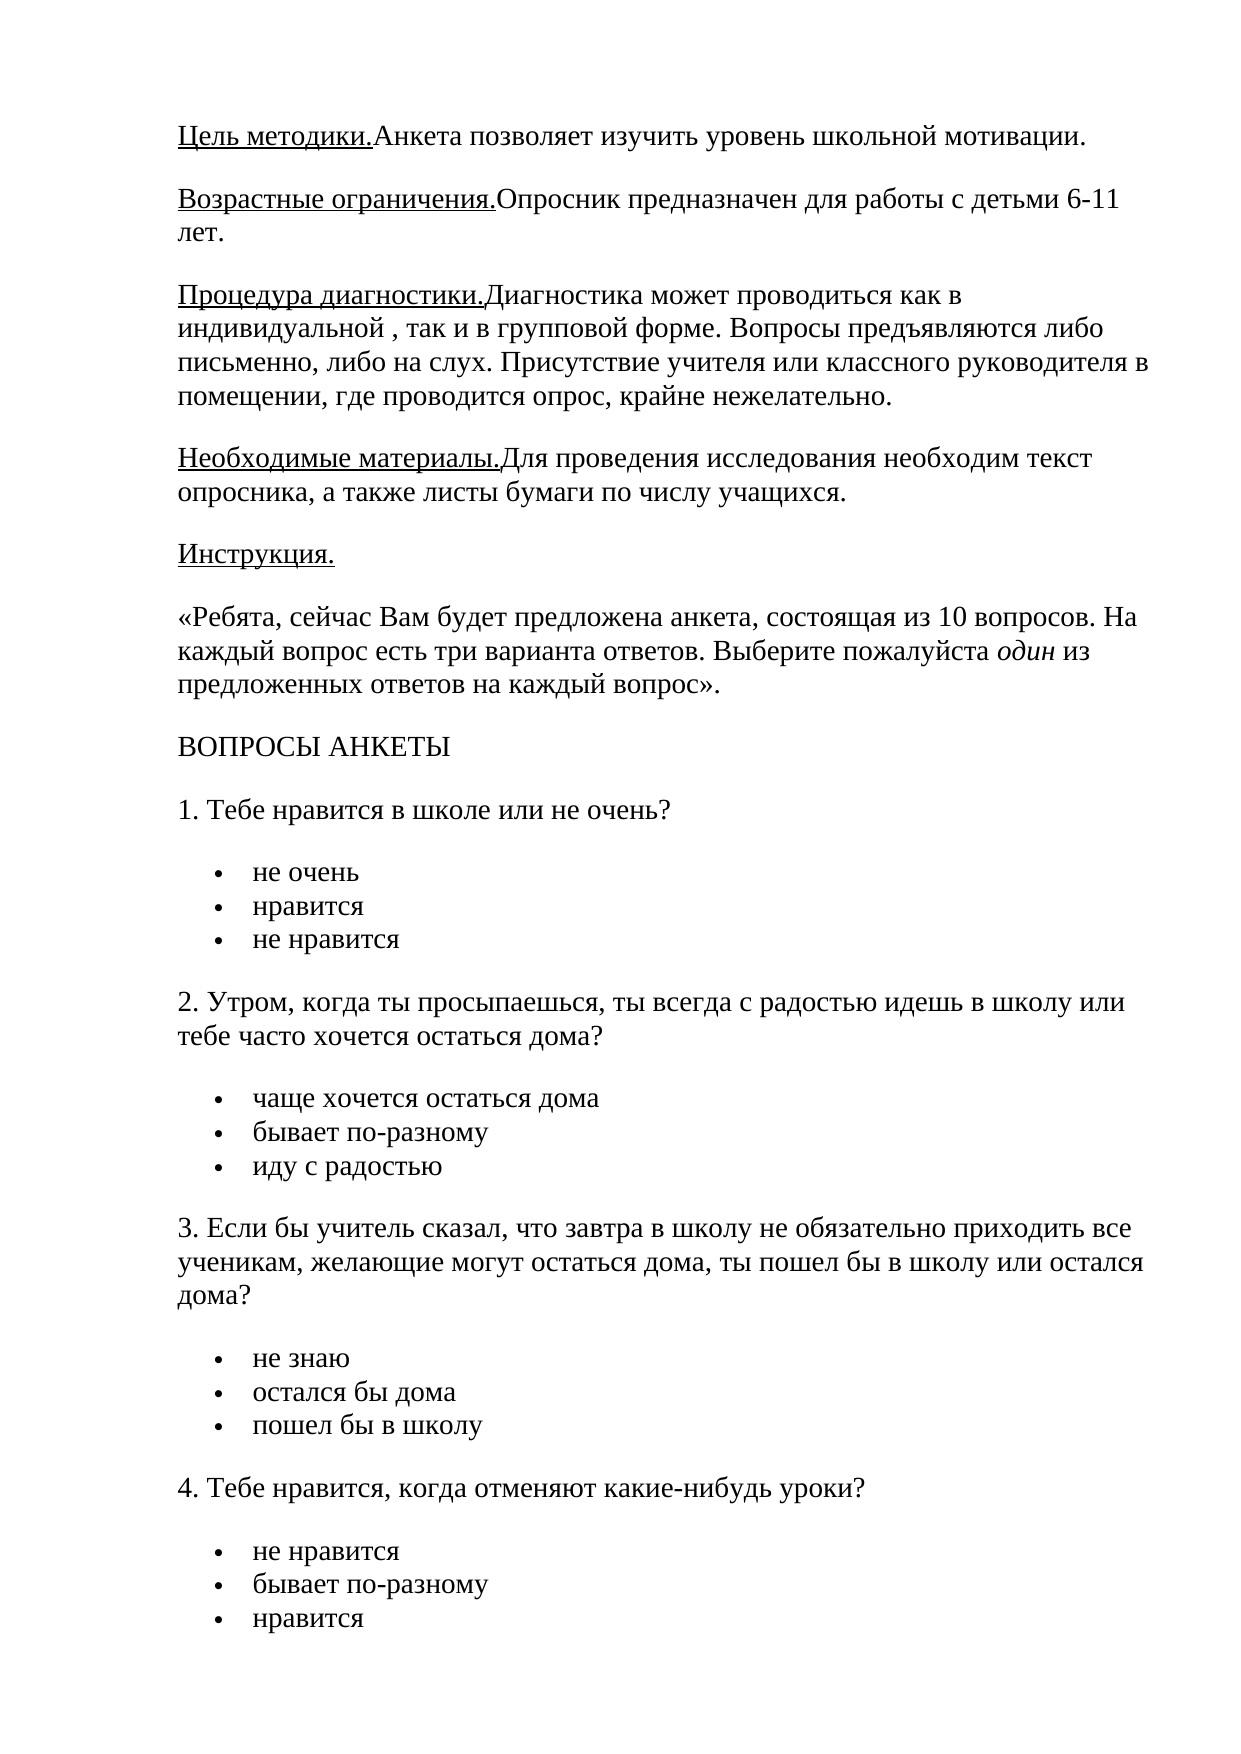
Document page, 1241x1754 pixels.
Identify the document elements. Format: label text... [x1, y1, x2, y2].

text «Ребята, сейчас Вам будет предложена анкета, состоящая из 10 вопросов. На каждый вопрос есть три варианта ответов. Выберите пожалуйста один из предложенных ответов на каждый вопрос». [177, 599, 1152, 700]
list иду с радостью [215, 1264, 1152, 1298]
list остался бы дома [215, 1519, 1152, 1553]
list бывает по-разному [215, 1202, 1152, 1235]
text 2. Утром, когда ты просыпаешься, ты всегда с радостью идешь в школу или тебе часто хочется остаться дома? [177, 1043, 1152, 1110]
text Процедура диагностики.Диагностика может проводиться как в индивидуальной , так и в групповой форме. Вопросы предъявляются либо письменно, либо на слух. Присутствие учителя или классного руководителя в помещении, где проводится опрос, крайне нежелательно. [177, 277, 1152, 411]
text Инструкция. [177, 537, 1152, 570]
list не нравится [215, 980, 1152, 1013]
text ВОПРОСЫ АНКЕТЫ [177, 729, 1152, 763]
list чаще хочется остаться дома [215, 1139, 1152, 1172]
text Возрастные ограничения.Опросник предназначен для работы с детьми 6-11 лет. [177, 181, 1152, 248]
list не очень [215, 854, 1152, 888]
text 3. Если бы учитель сказал, что завтра в школу не обязательно приходить все ученикам, желающие могут остаться дома, ты пошел бы в школу или остался дома? [177, 1327, 1152, 1428]
text Необходимые материалы.Для проведения исследования необходим текст опросника, а также листы бумаги по числу учащихся. [177, 440, 1152, 507]
text 1. Тебе нравится в школе или не очень? [177, 792, 1152, 825]
text Цель методики.Анкета позволяет изучить уровень школьной мотивации. [177, 118, 1152, 152]
list пошел бы в школу [215, 1582, 1152, 1616]
list не знаю [215, 1457, 1152, 1490]
list нравится [215, 917, 1152, 951]
